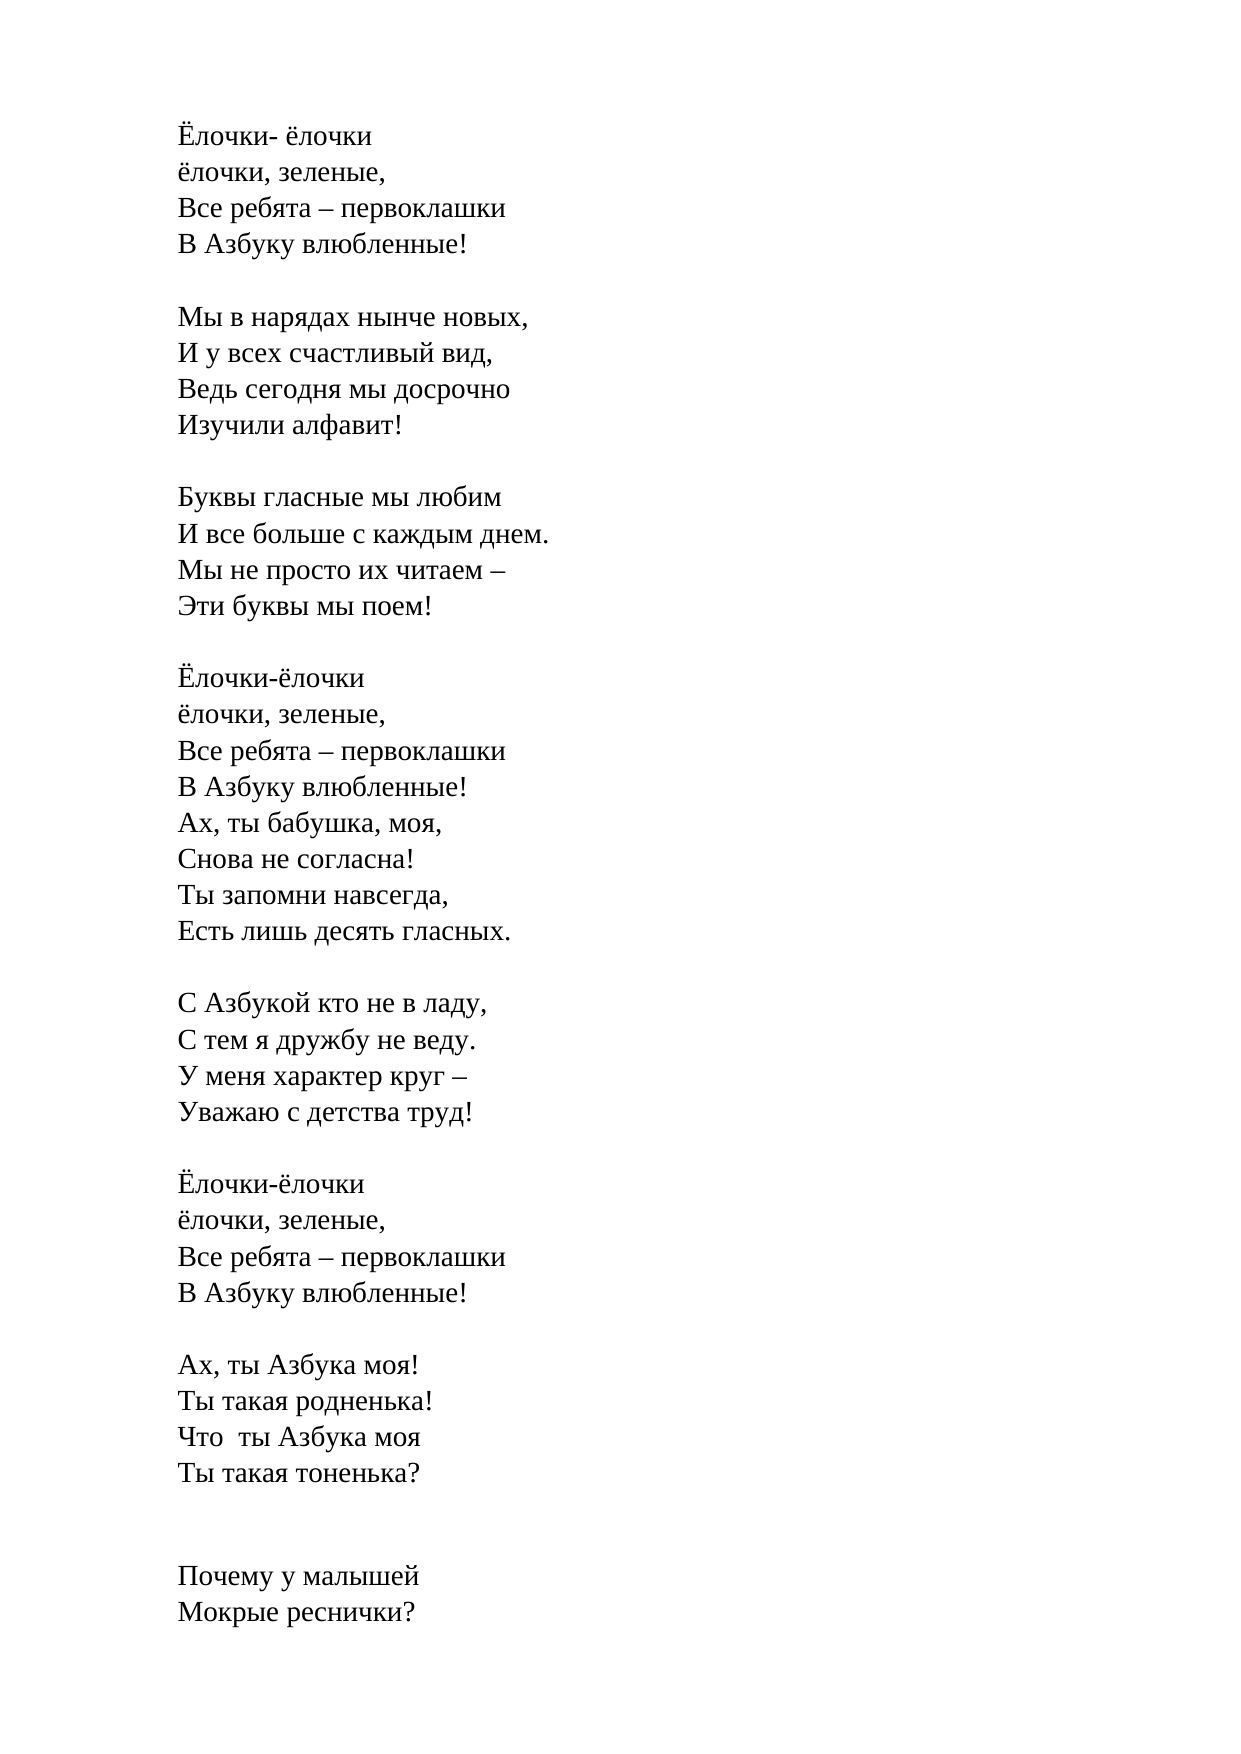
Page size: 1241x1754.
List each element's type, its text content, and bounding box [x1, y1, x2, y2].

text Ах, ты Азбука моя! [177, 1347, 1152, 1381]
text Ёлочки- ёлочки ёлочки, зеленые, Все ребята – первоклашки В Азбуку влюбленные! [177, 118, 1152, 260]
text Что ты Азбука моя [177, 1419, 1152, 1453]
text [177, 1558, 1152, 1627]
text Ах, ты бабушка, моя, Снова не согласна! Ты запомни навсегда, Есть лишь десять гласных. [177, 805, 1152, 947]
text Буквы гласные мы любим И все больше с каждым днем. Мы не просто их читаем – Эти буквы мы поем! [177, 479, 1152, 622]
text Ёлочки-ёлочки ёлочки, зеленые, Все ребята – первоклашки В Азбуку влюбленные! [177, 1166, 1152, 1308]
text Ты такая тоненька? [177, 1456, 1152, 1489]
text С Азбукой кто не в ладу, С тем я дружбу не веду. У меня характер круг – Уважаю с детства труд! [177, 986, 1152, 1128]
text Ты такая родненька! [177, 1383, 1152, 1417]
text Мы в нарядах нынче новых, И у всех счастливый вид, Ведь сегодня мы досрочно Изучили алфавит! [177, 299, 1152, 441]
text Ёлочки-ёлочки ёлочки, зеленые, Все ребята – первоклашки В Азбуку влюбленные! [177, 660, 1152, 802]
